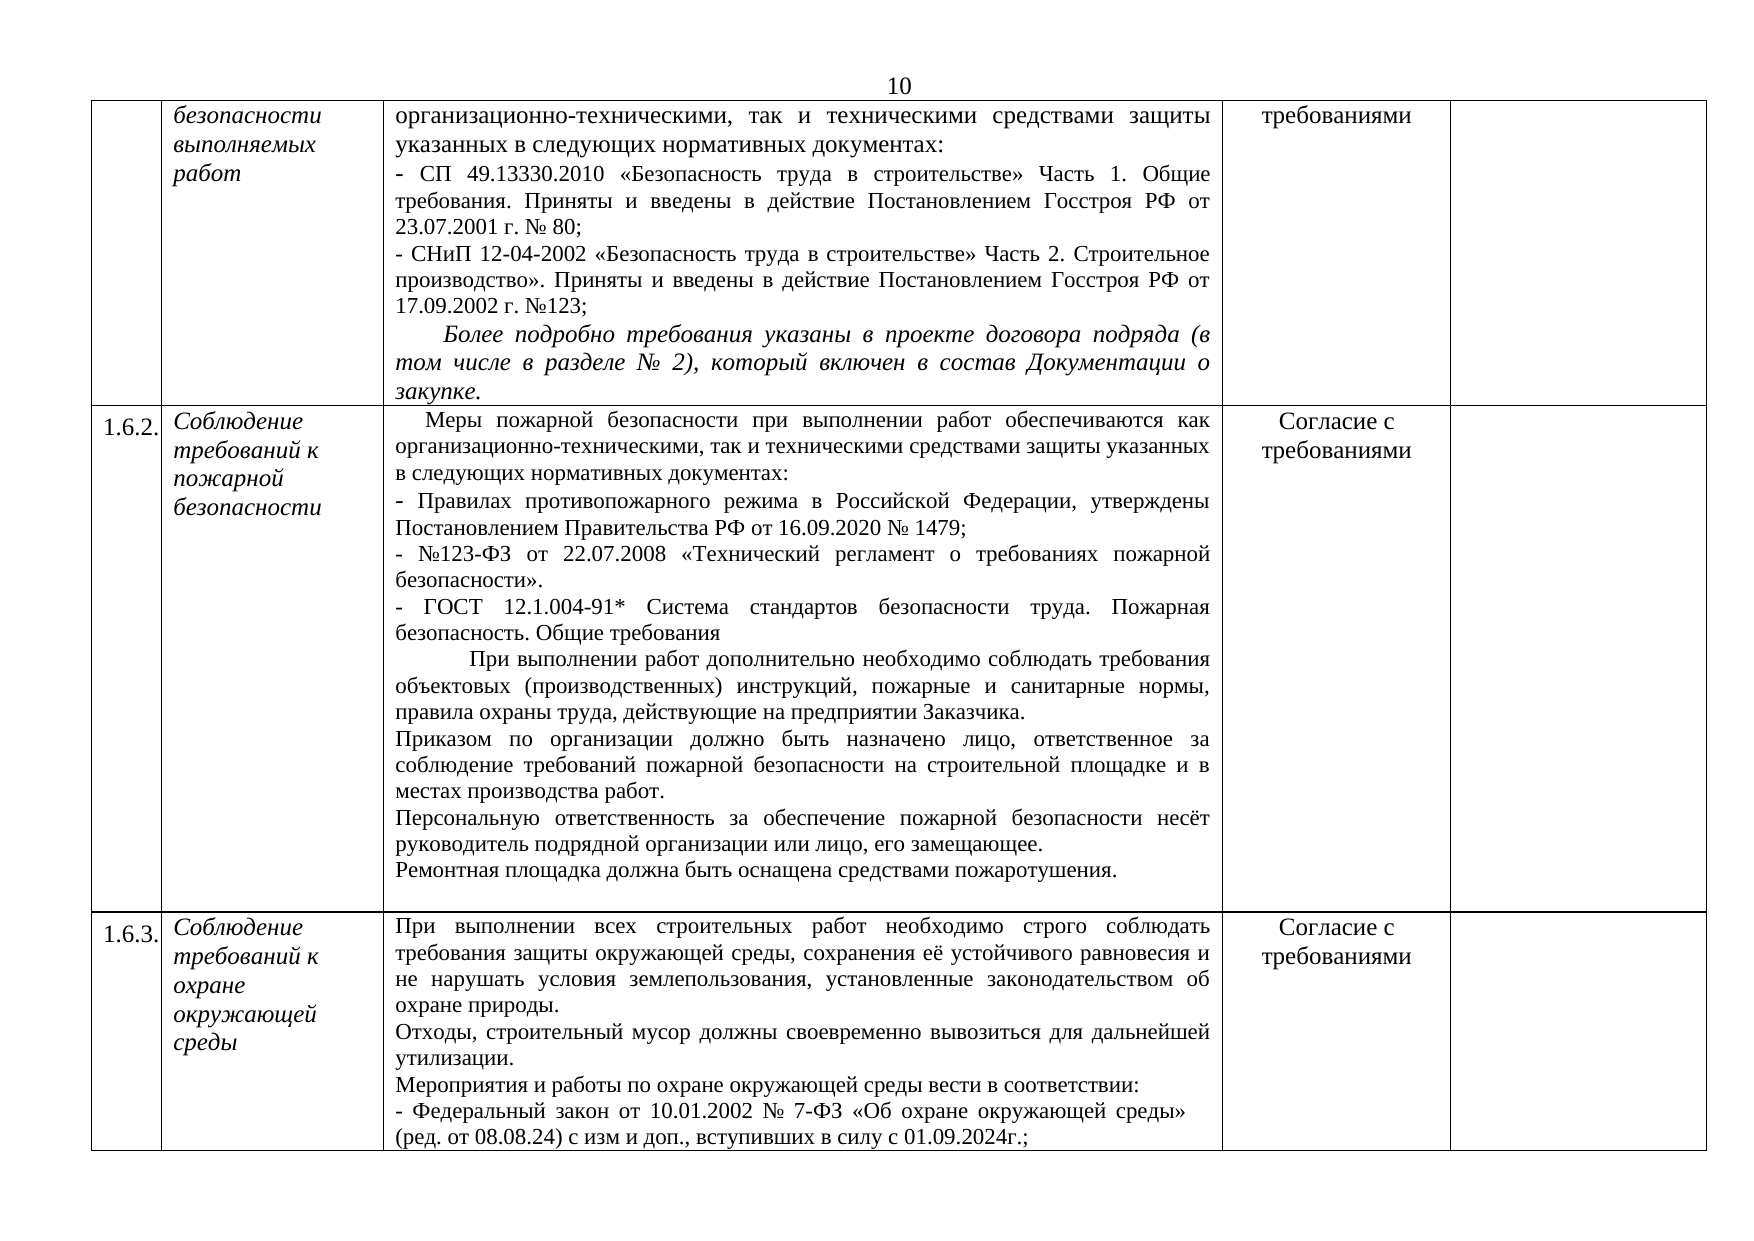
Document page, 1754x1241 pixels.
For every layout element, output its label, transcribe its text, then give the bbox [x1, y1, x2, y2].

table_cell [1451, 913, 1706, 1150]
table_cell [1223, 913, 1450, 1150]
table_cell [92, 101, 161, 405]
table_cell [1451, 406, 1706, 911]
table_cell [162, 913, 383, 1150]
table_cell [92, 406, 161, 911]
table_cell Соблюдение требований к пожарной безопасности [162, 406, 383, 911]
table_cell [384, 101, 1222, 405]
table_cell Согласие с требованиями [1223, 406, 1450, 911]
table_cell Меры пожарной безопасности при выполнении работ обеспечиваются как организационно-техническими, так и техническими средствами защиты указанных в следующих нормативных документах: - Правилах противопожарного режима в Российской Федерации, утверждены Постановлением Правительства РФ от 16.09.2020 № 1479; - №123-ФЗ от 22.07.2008 «Технический регламент о требованиях пожарной безопасности». - ГОСТ 12.1.004-91* Система стандартов безопасности труда. Пожарная безопасность. Общие требования При выполнении работ дополнительно необходимо соблюдать требования объектовых (производственных) инструкций, пожарные и санитарные нормы, правила охраны труда, действующие на предприятии Заказчика. Приказом по организации должно быть назначено лицо, ответственное за соблюдение требований пожарной безопасности на строительной площадке и в местах производства работ. Персональную ответственность за обеспечение пожарной безопасности несёт руководитель подрядной организации или лицо, его замещающее. Ремонтная площадка должна быть оснащена средствами пожаротушения. [384, 406, 1222, 911]
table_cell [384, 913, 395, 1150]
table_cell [1223, 101, 1450, 405]
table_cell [162, 101, 383, 405]
table_cell [92, 913, 161, 1150]
table_cell [1451, 101, 1706, 405]
